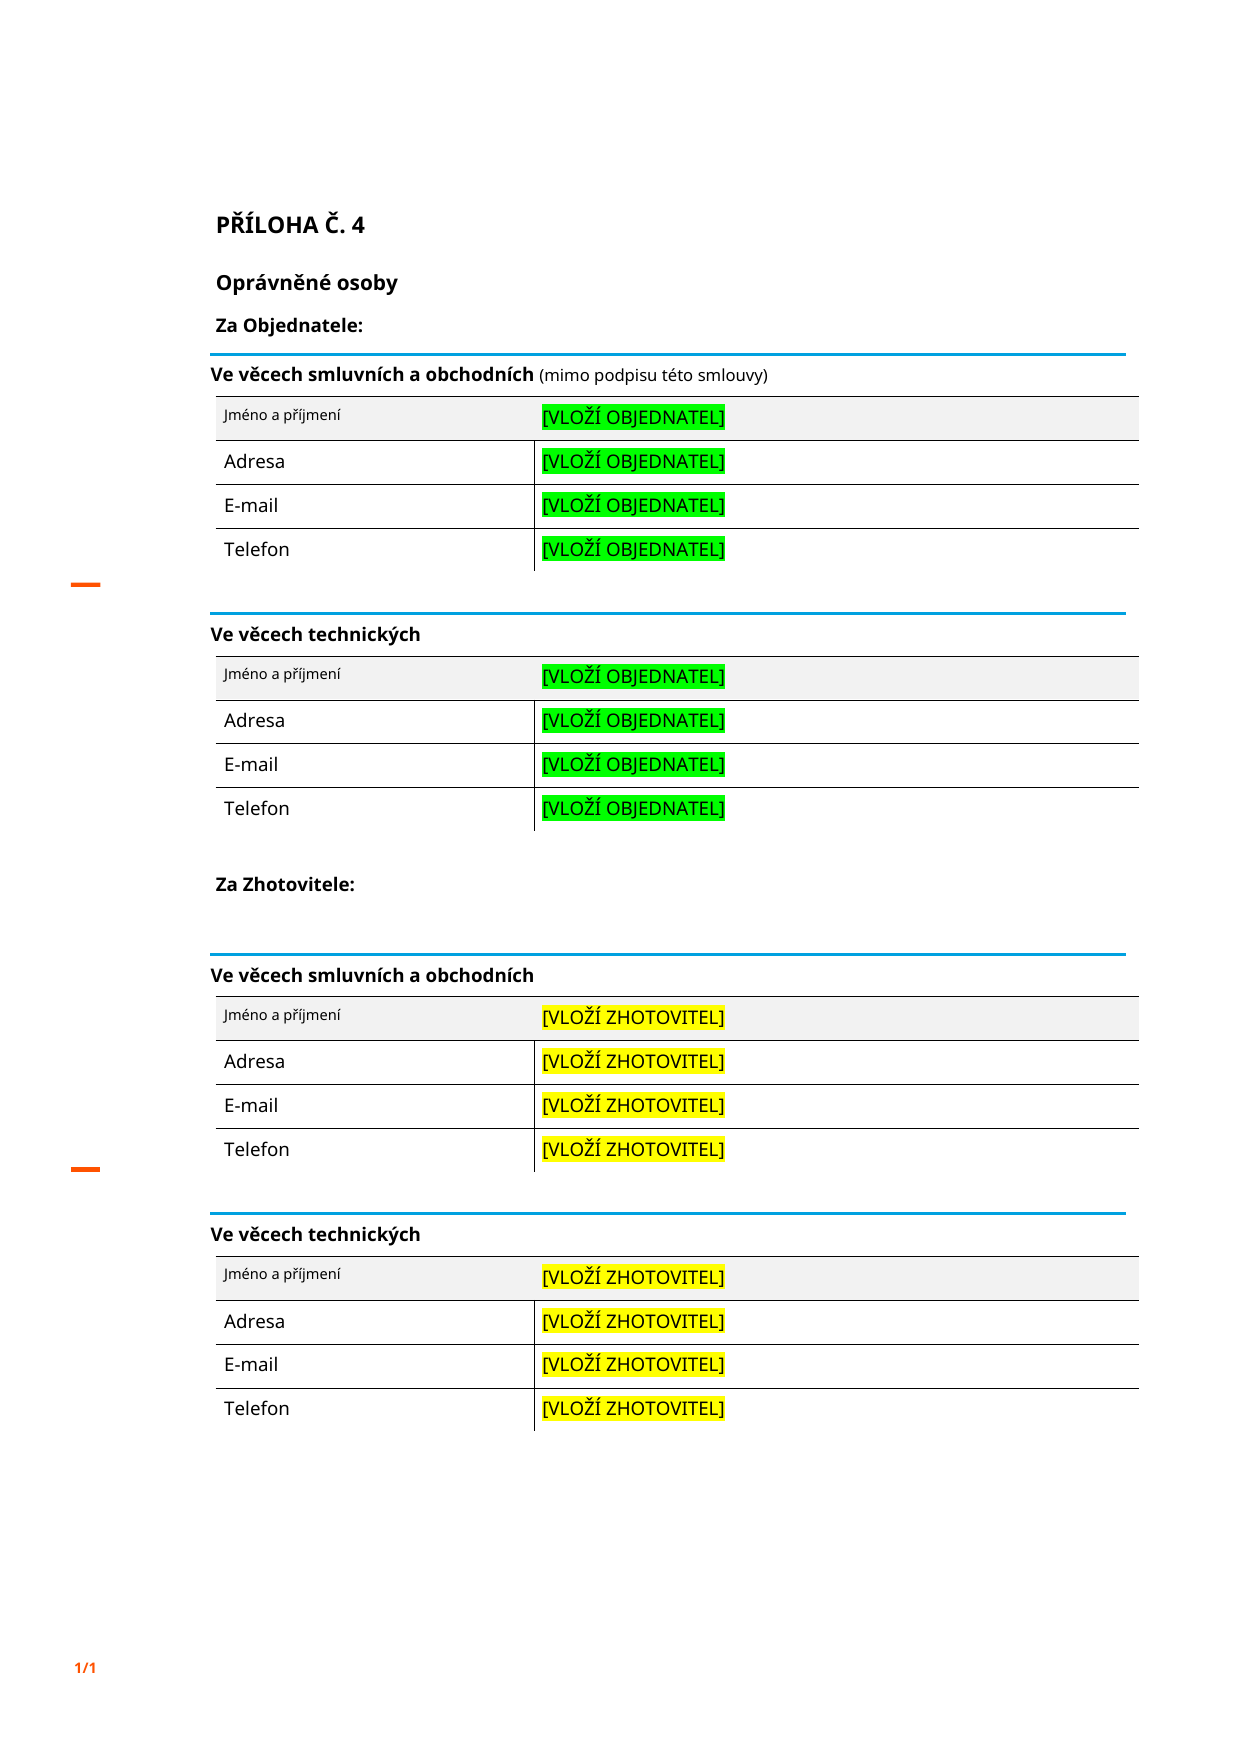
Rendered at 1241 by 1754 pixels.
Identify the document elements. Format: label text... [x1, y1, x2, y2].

table_header Jméno a příjmení [216, 997, 534, 1040]
table_header Jméno a příjmení [216, 1257, 534, 1300]
table_cell Telefon [216, 788, 534, 831]
text Ve věcech technických [210, 1215, 1126, 1247]
table_cell [VLOŽÍ ZHOTOVITEL] [535, 1345, 1139, 1387]
table_cell [VLOŽÍ ZHOTOVITEL] [535, 1301, 1139, 1343]
table_cell E-mail [216, 744, 534, 787]
table_cell Telefon [216, 1129, 534, 1172]
table_header Jméno a příjmení [216, 657, 534, 699]
table_cell [VLOŽÍ OBJEDNATEL] [535, 788, 1139, 831]
text Ve věcech smluvních a obchodních (mimo podpisu této smlouvy) [210, 356, 1126, 387]
table_cell [VLOŽÍ OBJEDNATEL] [535, 701, 1139, 743]
text Za Objednatele: [216, 312, 1122, 337]
table_cell [VLOŽÍ ZHOTOVITEL] [535, 1041, 1139, 1084]
table_cell Telefon [216, 529, 534, 571]
table_cell [VLOŽÍ OBJEDNATEL] [535, 441, 1139, 484]
text Ve věcech smluvních a obchodních [210, 956, 1126, 987]
table_header Jméno a příjmení [216, 397, 534, 440]
table_header [VLOŽÍ OBJEDNATEL] [534, 397, 1139, 440]
table_cell Adresa [216, 1301, 534, 1343]
table_cell [VLOŽÍ OBJEDNATEL] [535, 744, 1139, 787]
table_cell Adresa [216, 1041, 534, 1084]
table_cell E-mail [216, 1345, 534, 1387]
table_cell [VLOŽÍ ZHOTOVITEL] [535, 1389, 1139, 1431]
table_cell [VLOŽÍ OBJEDNATEL] [535, 529, 1139, 571]
table_cell Telefon [216, 1389, 534, 1431]
text Příloha č. 4 [216, 209, 1122, 240]
table_header [VLOŽÍ ZHOTOVITEL] [534, 1257, 1139, 1300]
text Za Zhotovitele: [216, 872, 1122, 897]
table_header [VLOŽÍ OBJEDNATEL] [534, 657, 1139, 699]
table_cell E-mail [216, 1085, 534, 1128]
table_cell [VLOŽÍ ZHOTOVITEL] [535, 1129, 1139, 1172]
table_cell Adresa [216, 701, 534, 743]
text Oprávněné osoby [216, 268, 1122, 297]
table_header [VLOŽÍ ZHOTOVITEL] [534, 997, 1139, 1040]
table_cell [VLOŽÍ OBJEDNATEL] [535, 485, 1139, 528]
table_cell Adresa [216, 441, 534, 484]
table_cell E-mail [216, 485, 534, 528]
table_cell [VLOŽÍ ZHOTOVITEL] [535, 1085, 1139, 1128]
text Ve věcech technických [210, 615, 1126, 647]
